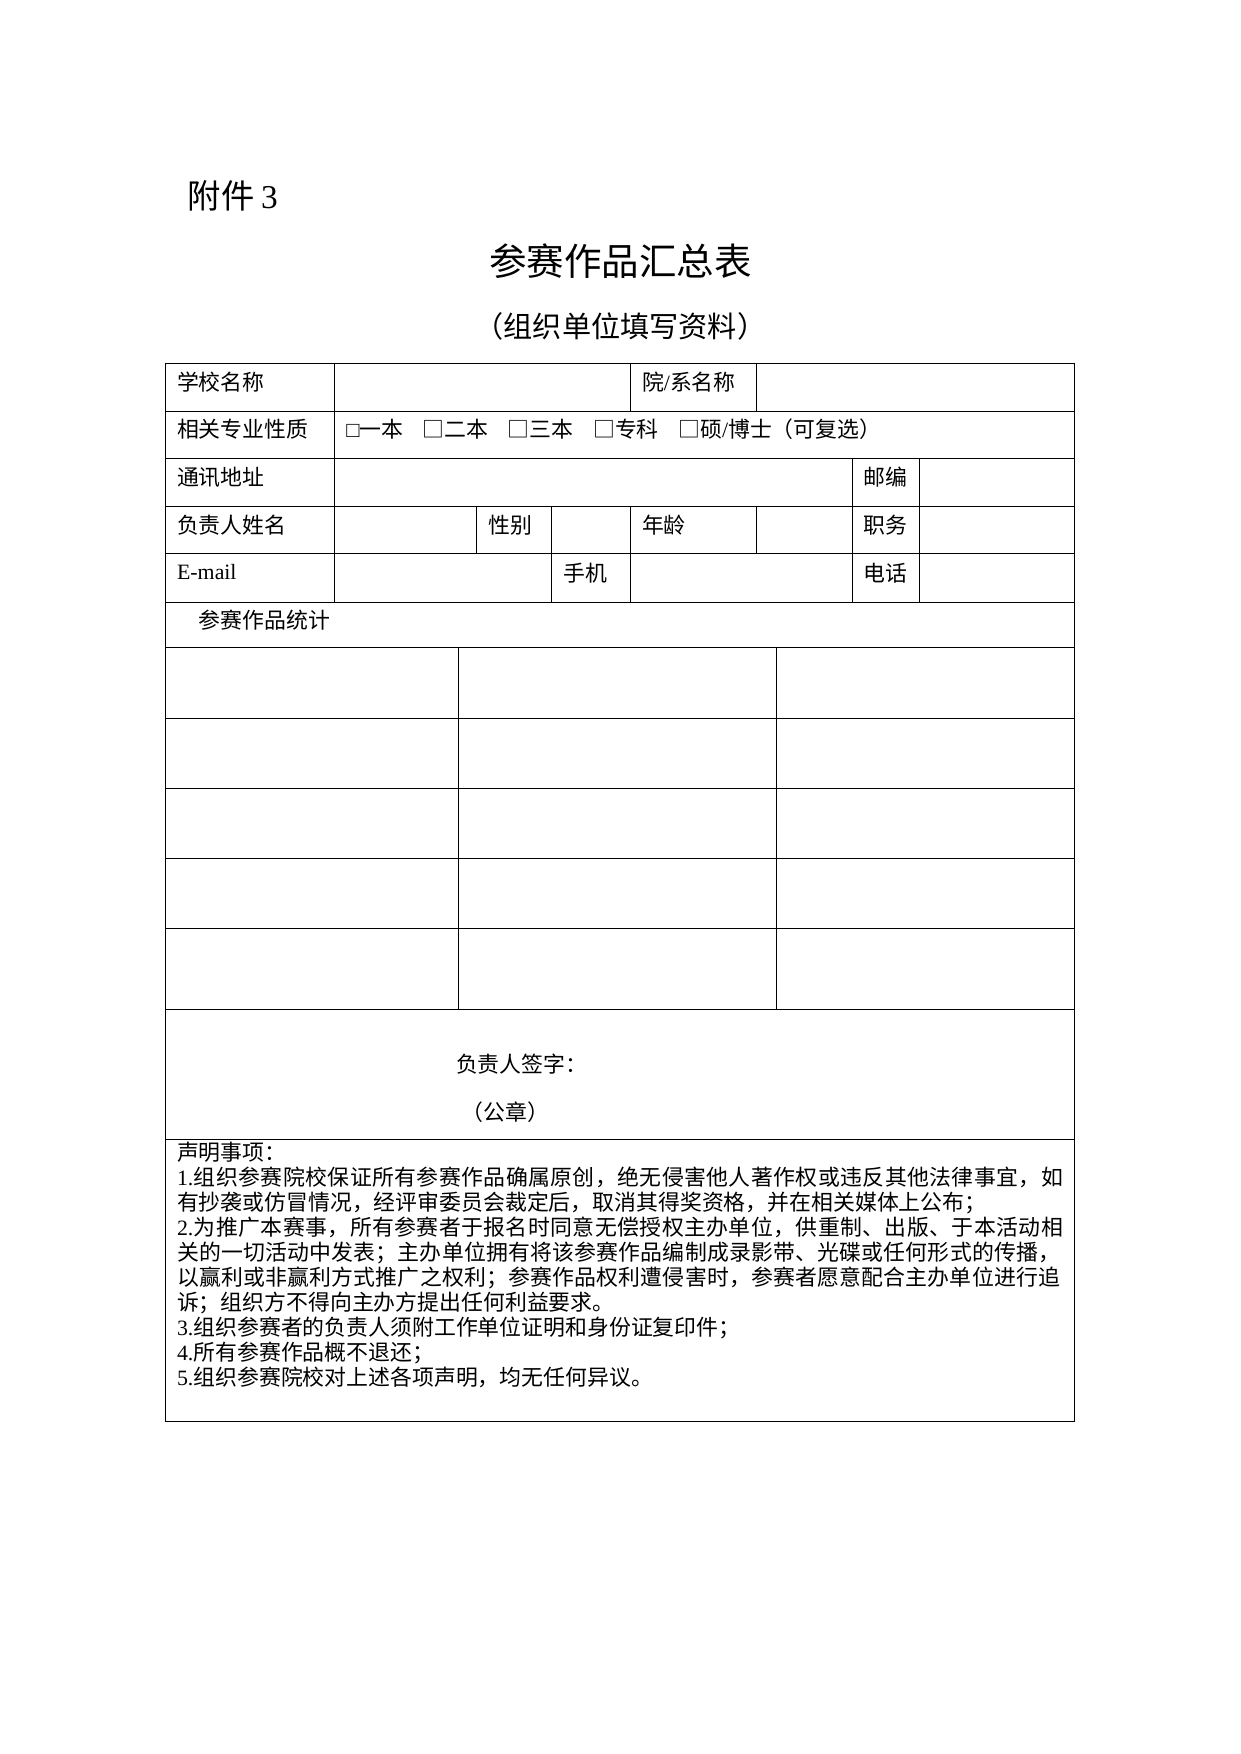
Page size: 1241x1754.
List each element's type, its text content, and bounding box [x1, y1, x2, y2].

table_cell [920, 554, 1074, 602]
table_cell [166, 789, 458, 858]
table_cell [757, 507, 852, 553]
table_header 学校名称 [166, 364, 334, 411]
table_cell 声明事项： 1.组织参赛院校保证所有参赛作品确属原创，绝无侵害他人著作权或违反其他法律事宜，如有抄袭或仿冒情况，经评审委员会裁定后，取消其得奖资格，并在相关媒体上公布； 2.为推广本赛事，所有参赛者于报名时同意无偿授权主办单位，供重制、出版、于本活动相关的一切活动中发表；主办单位拥有将该参赛作品编制成录影带、光碟或任何形式的传播，以赢利或非赢利方式推广之权利；参赛作品权利遭侵害时，参赛者愿意配合主办单位进行追诉；组织方不得向主办方提出任何利益要求。 3.组织参赛者的负责人须附工作单位证明和身份证复印件； 4.所有参赛作品概不退还； 5.组织参赛院校对上述各项声明，均无任何异议。 [166, 1140, 1074, 1421]
table_cell [459, 789, 776, 858]
table_cell 参赛作品统计 [166, 603, 1074, 647]
table_header 院/系名称 [631, 364, 756, 411]
table_cell 电话 [853, 554, 919, 602]
table_cell [552, 507, 630, 553]
table_cell 通讯地址 [166, 459, 334, 506]
table_cell [777, 719, 1074, 788]
table_cell [459, 859, 776, 928]
table_cell [920, 459, 1074, 506]
table_cell E-mail [166, 554, 334, 602]
table_header [335, 364, 630, 411]
table_cell [335, 507, 476, 553]
table_cell 年龄 [631, 507, 756, 553]
table_cell □一本 □二本 □三本 □专科 □硕/博士（可复选） [335, 412, 1074, 458]
table_cell [335, 459, 852, 506]
table_cell 职务 [853, 507, 919, 553]
table_cell [777, 859, 1074, 928]
table_cell 邮编 [853, 459, 919, 506]
table_cell [777, 929, 1074, 1009]
table_cell [166, 719, 458, 788]
table_cell 相关专业性质 [166, 412, 334, 458]
table_cell [459, 929, 776, 1009]
table_cell [920, 507, 1074, 553]
table_cell [335, 554, 551, 602]
table_header [757, 364, 1074, 411]
table_cell 性别 [477, 507, 551, 553]
table_cell 手机 [552, 554, 630, 602]
table_cell 负责人签字： （公章） [166, 1010, 1074, 1139]
table_cell [166, 648, 458, 717]
table_cell [166, 859, 458, 928]
text 参赛作品汇总表 [187, 227, 1053, 292]
table_cell [777, 789, 1074, 858]
table_cell [459, 719, 776, 788]
table_cell [459, 648, 776, 717]
text （组织单位填写资料） [187, 292, 1053, 357]
table_cell 负责人姓名 [166, 507, 334, 553]
table_cell [166, 929, 458, 1009]
text 附件3 [187, 162, 1053, 227]
table_cell [777, 648, 1074, 717]
table_cell [631, 554, 852, 602]
